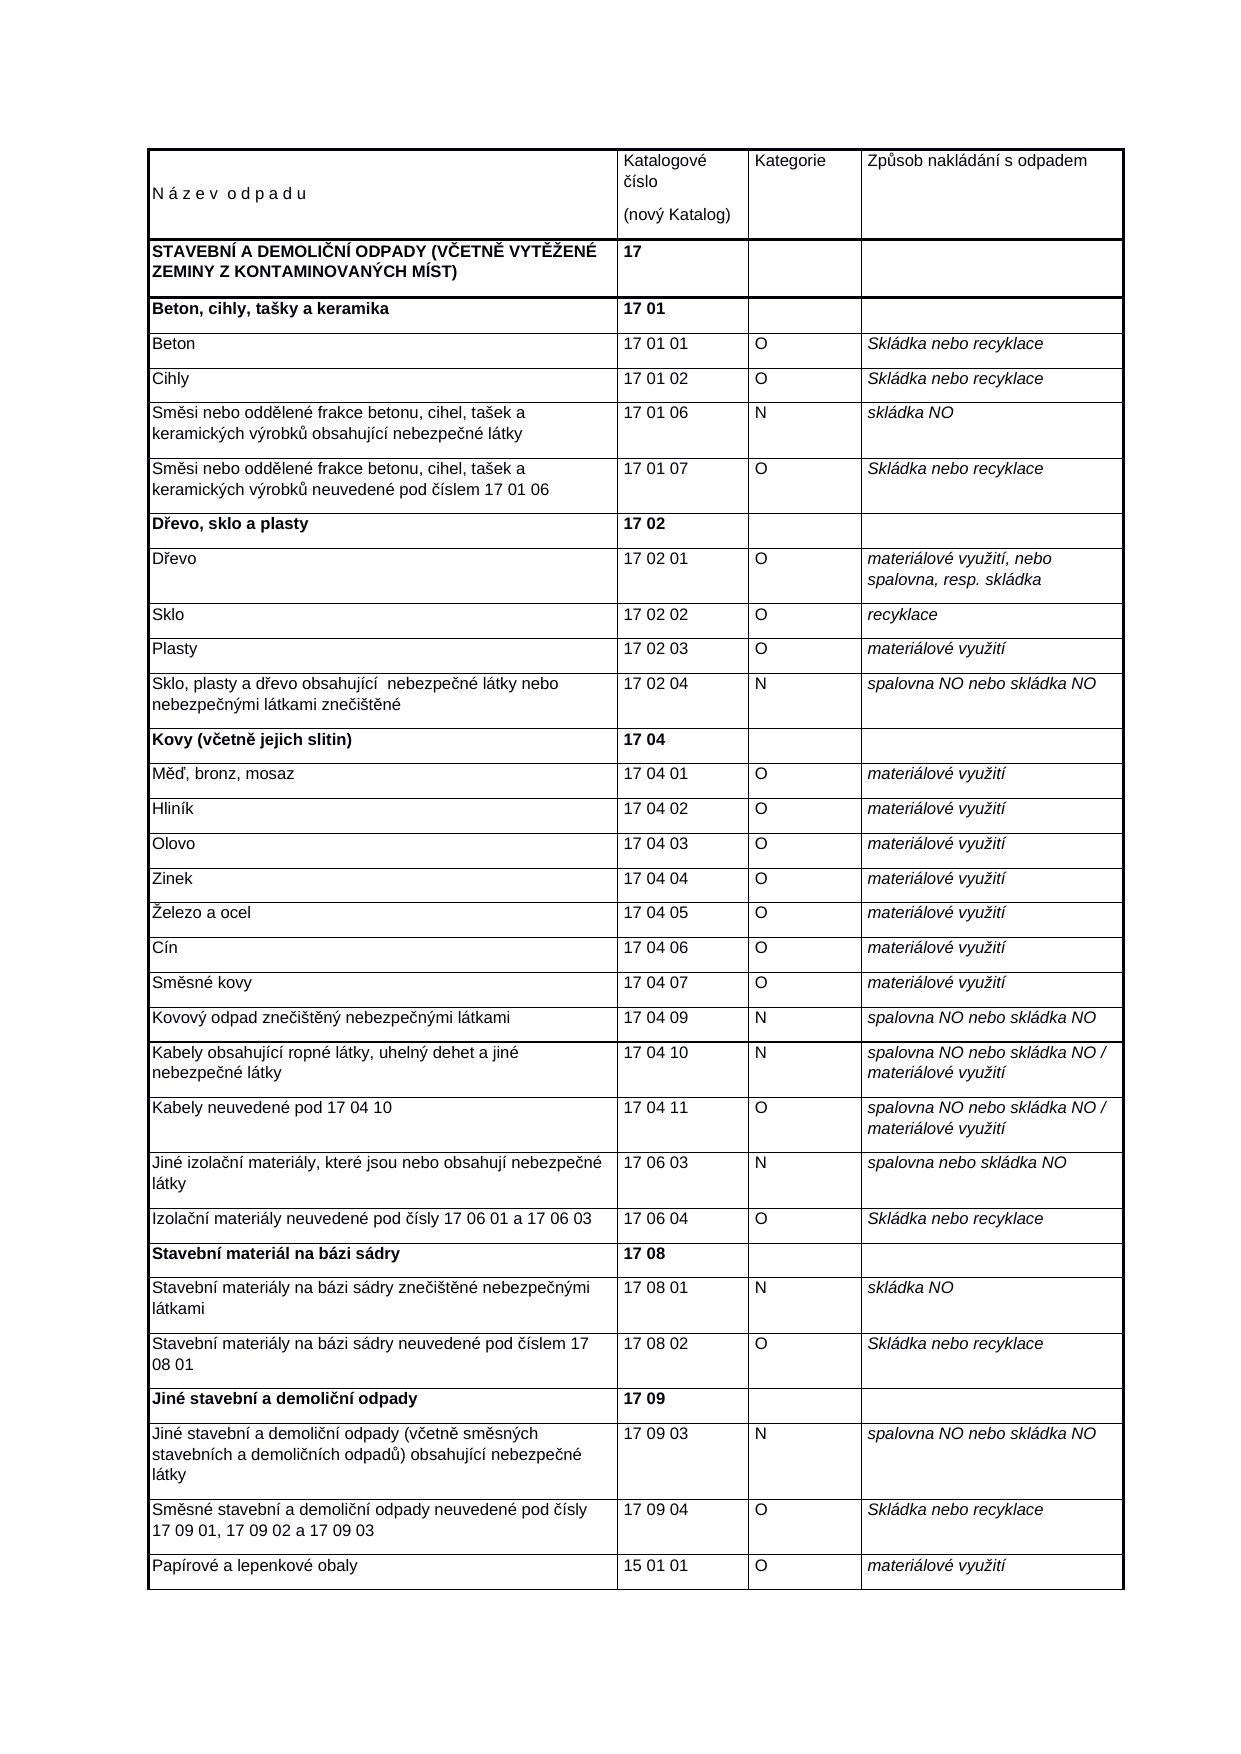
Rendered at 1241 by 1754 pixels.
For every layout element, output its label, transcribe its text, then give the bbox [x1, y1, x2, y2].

table_cell 17 01 06 [618, 403, 748, 458]
table_cell 17 02 04 [618, 674, 748, 728]
table_cell 17 04 06 [618, 938, 748, 972]
table_cell spalovna NO nebo skládka NO [862, 1008, 1122, 1041]
table_cell spalovna NO nebo skládka NO / materiálové využití [862, 1043, 1122, 1097]
table_cell 17 01 07 [618, 459, 748, 513]
table_cell 17 08 [618, 1244, 748, 1277]
table_cell [862, 1389, 1122, 1423]
table_cell Skládka nebo recyklace [862, 1334, 1122, 1388]
table_cell N [749, 674, 861, 728]
table_cell 17 04 02 [618, 799, 748, 833]
table_cell Stavební materiály na bázi sádry znečištěné nebezpečnými látkami [150, 1278, 617, 1333]
table_cell Beton [150, 334, 617, 367]
table_cell Jiné stavební a demoliční odpady [150, 1389, 617, 1423]
table_cell spalovna NO nebo skládka NO [862, 1424, 1122, 1499]
table_cell O [749, 369, 861, 402]
table_cell N [749, 403, 861, 458]
table_cell O [749, 834, 861, 867]
table_header Katalogové číslo (nový Katalog) [618, 151, 748, 238]
table_cell O [749, 334, 861, 367]
table_cell [749, 241, 861, 296]
table_cell materiálové využití [862, 639, 1122, 673]
table_cell Papírové a lepenkové obaly [150, 1555, 617, 1589]
table_cell Cihly [150, 369, 617, 402]
table_cell Směsné stavební a demoliční odpady neuvedené pod čísly 17 09 01, 17 09 02 a 17 09 03 [150, 1500, 617, 1554]
table_cell Beton, cihly, tašky a keramika [150, 299, 617, 333]
table_cell materiálové využití [862, 938, 1122, 972]
table_cell STAVEBNÍ A DEMOLIČNÍ ODPADY (VČETNĚ VYTĚŽENÉ ZEMINY Z KONTAMINOVANÝCH MÍST) [150, 241, 617, 296]
table_cell Kabely neuvedené pod 17 04 10 [150, 1098, 617, 1152]
table_cell N [749, 1424, 861, 1499]
table_cell Olovo [150, 834, 617, 867]
table_cell Skládka nebo recyklace [862, 459, 1122, 513]
table_cell [862, 241, 1122, 296]
table_cell 17 04 05 [618, 903, 748, 937]
table_cell Dřevo [150, 549, 617, 603]
table_cell Směsi nebo oddělené frakce betonu, cihel, tašek a keramických výrobků neuvedené pod číslem 17 01 06 [150, 459, 617, 513]
table_cell 17 04 11 [618, 1098, 748, 1152]
table_cell [862, 1244, 1122, 1277]
table_header Kategorie [749, 151, 861, 238]
table_cell Skládka nebo recyklace [862, 369, 1122, 402]
table_cell O [749, 639, 861, 673]
table_cell materiálové využití [862, 869, 1122, 902]
table_cell 17 02 02 [618, 604, 748, 638]
table_cell 17 01 01 [618, 334, 748, 367]
table_cell 17 09 [618, 1389, 748, 1423]
table_cell Kovový odpad znečištěný nebezpečnými látkami [150, 1008, 617, 1041]
table_cell 17 02 [618, 514, 748, 548]
table_cell 17 04 09 [618, 1008, 748, 1041]
table_cell materiálové využití [862, 903, 1122, 937]
table_cell [749, 514, 861, 548]
table_cell 17 04 04 [618, 869, 748, 902]
table_cell Kovy (včetně jejich slitin) [150, 729, 617, 763]
table_cell 17 06 03 [618, 1153, 748, 1208]
table_cell O [749, 764, 861, 798]
table_cell materiálové využití, nebo spalovna, resp. skládka [862, 549, 1122, 603]
table_cell Plasty [150, 639, 617, 673]
table_cell materiálové využití [862, 1555, 1122, 1589]
table_cell recyklace [862, 604, 1122, 638]
table_cell Směsi nebo oddělené frakce betonu, cihel, tašek a keramických výrobků obsahující nebezpečné látky [150, 403, 617, 458]
table_header Způsob nakládání s odpadem [862, 151, 1122, 238]
table_cell materiálové využití [862, 973, 1122, 1007]
table_cell O [749, 869, 861, 902]
table_cell O [749, 1334, 861, 1388]
table_cell 17 [618, 241, 748, 296]
table_cell 17 01 02 [618, 369, 748, 402]
table_cell materiálové využití [862, 834, 1122, 867]
table_cell spalovna NO nebo skládka NO / materiálové využití [862, 1098, 1122, 1152]
table_cell O [749, 1098, 861, 1152]
table_cell N [749, 1278, 861, 1333]
table_header N á z e v o d p a d u [150, 151, 617, 238]
table_cell 17 09 04 [618, 1500, 748, 1554]
table_cell skládka NO [862, 1278, 1122, 1333]
table_cell Cín [150, 938, 617, 972]
table_cell Skládka nebo recyklace [862, 1209, 1122, 1242]
table_cell 17 04 07 [618, 973, 748, 1007]
table_cell O [749, 938, 861, 972]
table_cell 17 02 03 [618, 639, 748, 673]
table_cell Jiné izolační materiály, které jsou nebo obsahují nebezpečné látky [150, 1153, 617, 1208]
table_cell Měď, bronz, mosaz [150, 764, 617, 798]
table_cell 17 01 [618, 299, 748, 333]
table_cell Směsné kovy [150, 973, 617, 1007]
table_cell 17 04 03 [618, 834, 748, 867]
table_cell O [749, 1209, 861, 1242]
table_cell N [749, 1153, 861, 1208]
table_cell spalovna nebo skládka NO [862, 1153, 1122, 1208]
table_cell 17 09 03 [618, 1424, 748, 1499]
table_cell [749, 299, 861, 333]
table_cell 17 02 01 [618, 549, 748, 603]
table_cell spalovna NO nebo skládka NO [862, 674, 1122, 728]
table_cell [862, 729, 1122, 763]
table_cell 17 08 02 [618, 1334, 748, 1388]
table_cell O [749, 973, 861, 1007]
table_cell Sklo, plasty a dřevo obsahující nebezpečné látky nebo nebezpečnými látkami znečištěné [150, 674, 617, 728]
table_cell 17 08 01 [618, 1278, 748, 1333]
table_cell O [749, 799, 861, 833]
table_cell 17 04 01 [618, 764, 748, 798]
table_cell Hliník [150, 799, 617, 833]
table_cell Zinek [150, 869, 617, 902]
table_cell O [749, 1500, 861, 1554]
table_cell O [749, 549, 861, 603]
table_cell O [749, 604, 861, 638]
table_cell 17 06 04 [618, 1209, 748, 1242]
table_cell Sklo [150, 604, 617, 638]
table_cell Skládka nebo recyklace [862, 1500, 1122, 1554]
table_cell 15 01 01 [618, 1555, 748, 1589]
table_cell skládka NO [862, 403, 1122, 458]
table_cell [862, 299, 1122, 333]
table_cell Izolační materiály neuvedené pod čísly 17 06 01 a 17 06 03 [150, 1209, 617, 1242]
table_cell Skládka nebo recyklace [862, 334, 1122, 367]
table_cell materiálové využití [862, 799, 1122, 833]
table_cell materiálové využití [862, 764, 1122, 798]
table_cell [749, 1244, 861, 1277]
table_cell Stavební materiály na bázi sádry neuvedené pod číslem 17 08 01 [150, 1334, 617, 1388]
table_cell O [749, 903, 861, 937]
table_cell N [749, 1008, 861, 1041]
table_cell [749, 1389, 861, 1423]
table_cell [862, 514, 1122, 548]
table_cell Dřevo, sklo a plasty [150, 514, 617, 548]
table_cell [749, 729, 861, 763]
table_cell 17 04 [618, 729, 748, 763]
table_cell O [749, 459, 861, 513]
table_cell Železo a ocel [150, 903, 617, 937]
table_cell O [749, 1555, 861, 1589]
table_cell Jiné stavební a demoliční odpady (včetně směsných stavebních a demoličních odpadů) obsahující nebezpečné látky [150, 1424, 617, 1499]
table_cell Kabely obsahující ropné látky, uhelný dehet a jiné nebezpečné látky [150, 1043, 617, 1097]
table_cell N [749, 1043, 861, 1097]
table_cell Stavební materiál na bázi sádry [150, 1244, 617, 1277]
table_cell 17 04 10 [618, 1043, 748, 1097]
